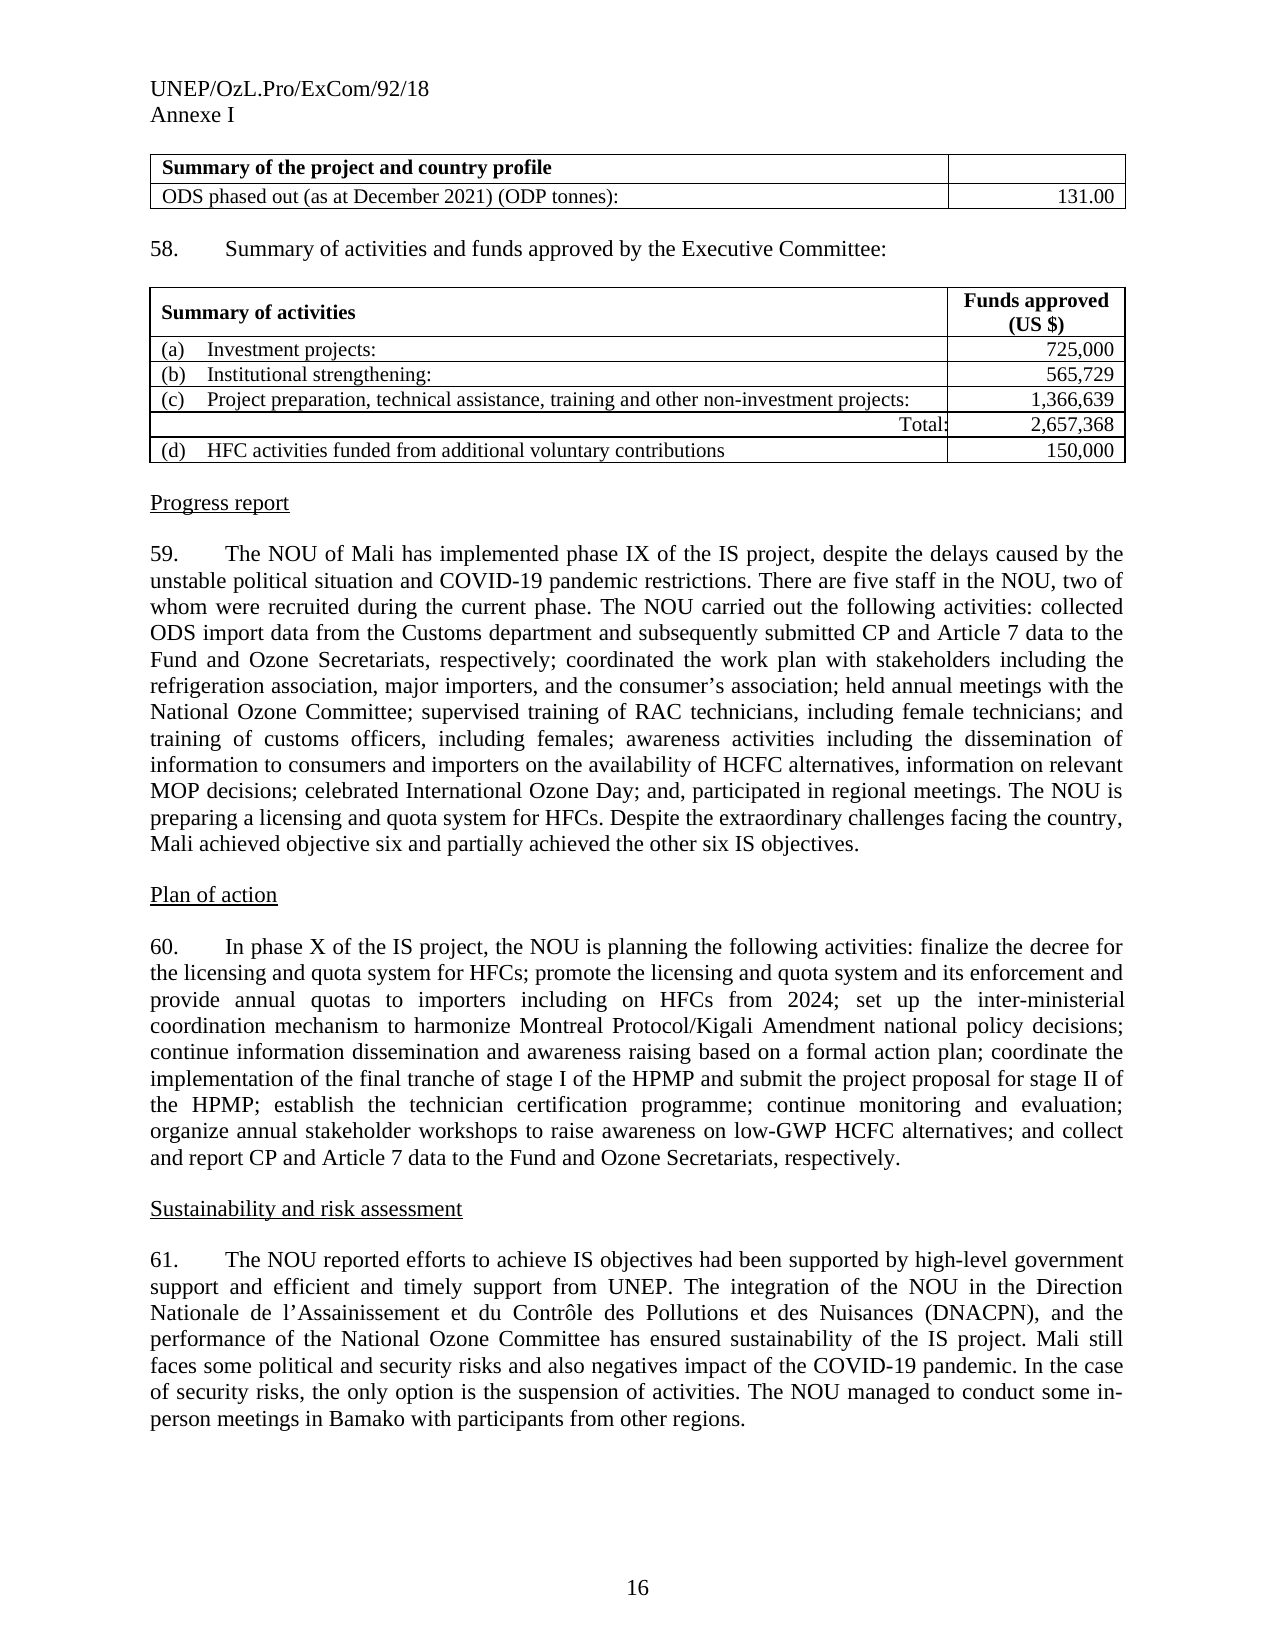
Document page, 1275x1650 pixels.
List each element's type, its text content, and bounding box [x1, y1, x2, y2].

table_cell 131.00 [949, 184, 1125, 208]
subtitle Progress report [150, 489, 1125, 515]
subtitle In phase X of the IS project, the NOU is planning the following activities: finalize the decree for the licensing and quota system for HFCs; promote the licensing and quota system and its enforcement and provide annual quotas to importers including on HFCs from 2024; set up the inter-ministerial coordination mechanism to harmonize Montreal Protocol/Kigali Amendment national policy decisions; continue information dissemination and awareness raising based on a formal action plan; coordinate the implementation of the final tranche of stage I of the HPMP and submit the project proposal for stage II of the HPMP; establish the technician certification programme; continue monitoring and evaluation; organize annual stakeholder workshops to raise awareness on low-GWP HCFC alternatives; and collect and report CP and Article 7 data to the Fund and Ozone Secretariats, respectively. [150, 933, 1125, 1170]
table_cell ODS phased out (as at December 2021) (ODP tonnes): [151, 184, 948, 208]
table_cell HFC activities funded from additional voluntary contributions [207, 438, 947, 462]
table_cell (c) [151, 387, 207, 411]
table_cell Total: [151, 413, 947, 436]
table_cell (d) [151, 438, 207, 462]
subtitle Sustainability and risk assessment [150, 1195, 1125, 1221]
table_header Summary of activities [151, 288, 947, 336]
table_header Summary of the project and country profile [151, 155, 948, 183]
subtitle The NOU reported efforts to achieve IS objectives had been supported by high-level government support and efficient and timely support from UNEP. The integration of the NOU in the Direction Nationale de l’Assainissement et du Contrôle des Pollutions et des Nuisances (DNACPN), and the performance of the National Ozone Committee has ensured sustainability of the IS project. Mali still faces some political and security risks and also negatives impact of the COVID-19 pandemic. In the case of security risks, the only option is the suspension of activities. The NOU managed to conduct some in-person meetings in Bamako with participants from other regions. [150, 1246, 1125, 1431]
subtitle Plan of action [150, 882, 1125, 908]
subtitle Summary of activities and funds approved by the Executive Committee: [150, 236, 1125, 262]
table_cell 565,729 [948, 362, 1124, 386]
table_header [949, 155, 1125, 183]
table_header Funds approved (US $) [948, 288, 1124, 336]
table_cell 150,000 [948, 438, 1124, 462]
table_cell 2,657,368 [948, 413, 1124, 436]
table_cell 1,366,639 [948, 387, 1124, 411]
table_cell (a) [151, 337, 207, 361]
table_cell (b) [151, 362, 207, 386]
subtitle The NOU of Mali has implemented phase IX of the IS project, despite the delays caused by the unstable political situation and COVID-19 pandemic restrictions. There are five staff in the NOU, two of whom were recruited during the current phase. The NOU carried out the following activities: collected ODS import data from the Customs department and subsequently submitted CP and Article 7 data to the Fund and Ozone Secretariats, respectively; coordinated the work plan with stakeholders including the refrigeration association, major importers, and the consumer’s association; held annual meetings with the National Ozone Committee; supervised training of RAC technicians, including female technicians; and training of customs officers, including females; awareness activities including the dissemination of information to consumers and importers on the availability of HCFC alternatives, information on relevant MOP decisions; celebrated International Ozone Day; and, participated in regional meetings. The NOU is preparing a licensing and quota system for HFCs. Despite the extraordinary challenges facing the country, Mali achieved objective six and partially achieved the other six IS objectives. [150, 540, 1125, 857]
table_cell 725,000 [948, 337, 1124, 361]
table_cell Project preparation, technical assistance, training and other non-investment projects: [207, 387, 947, 411]
table_cell Investment projects: [207, 337, 947, 361]
table_cell Institutional strengthening: [207, 362, 947, 386]
